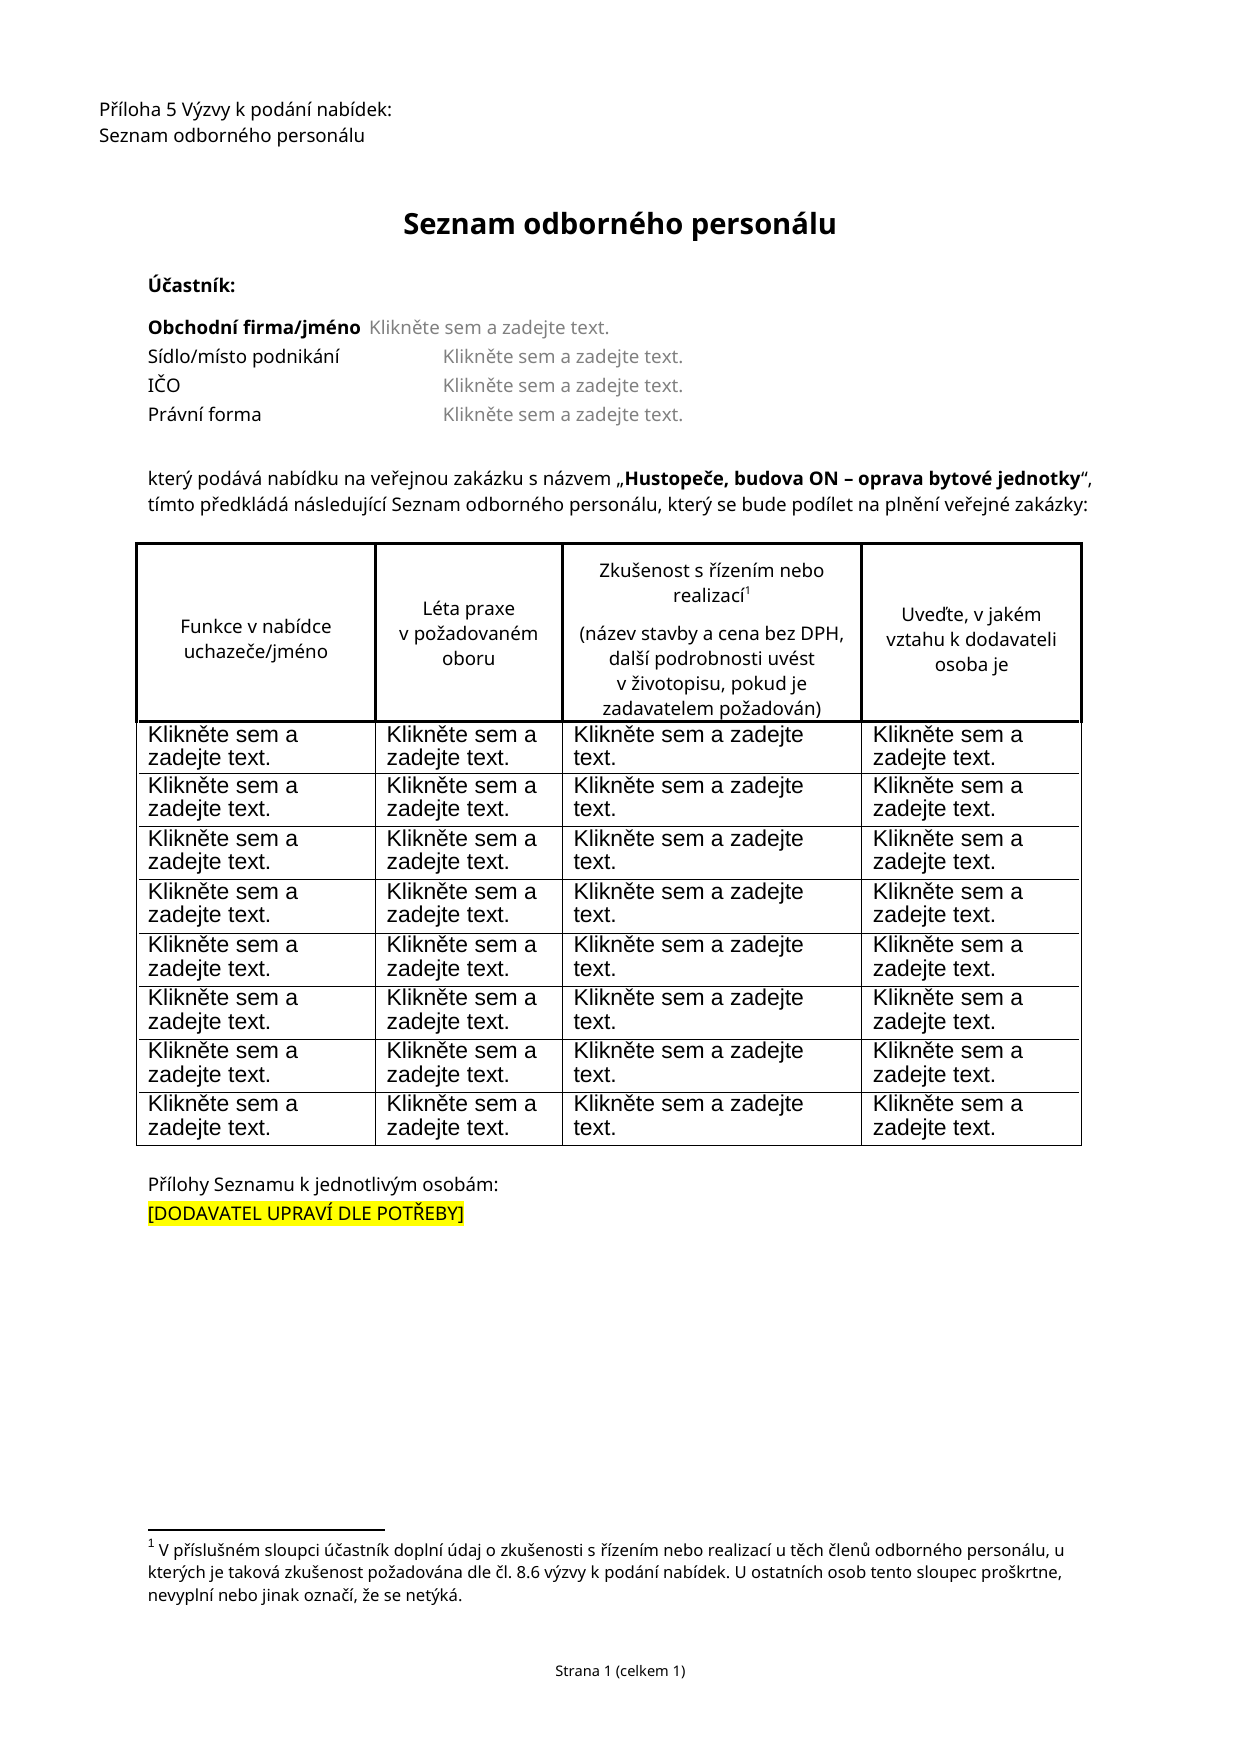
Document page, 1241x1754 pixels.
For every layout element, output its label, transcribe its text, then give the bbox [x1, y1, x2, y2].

text Obchodní firma/jméno [148, 311, 1093, 340]
table_header Zkušenost s řízením nebo realizací (název stavby a cena bez DPH, další podrobnosti uvést v životopisu, pokud je zadavatelem požadován) [564, 545, 860, 720]
text IČO [148, 369, 1093, 398]
text Sídlo/místo podnikání [148, 340, 1093, 369]
text který podává nabídku na veřejnou zakázku s názvem „Hustopeče, budova ON – oprava bytové jednotky“, tímto předkládá následující Seznam odborného personálu, který se bude podílet na plnění veřejné zakázky: [148, 465, 1093, 516]
table_header Uveďte, v jakém vztahu k dodavateli osoba je [863, 545, 1080, 720]
text [DODAVATEL UPRAVÍ DLE POTŘEBY] [148, 1197, 1092, 1226]
text Účastník: [148, 268, 1093, 299]
table_header Funkce v nabídce uchazeče/jméno [138, 545, 374, 720]
text Právní forma [148, 398, 1093, 427]
text Přílohy Seznamu k jednotlivým osobám: [148, 1172, 1093, 1197]
title Seznam odborného personálu [148, 203, 1093, 243]
table_header Léta praxe v požadovaném oboru [377, 545, 561, 720]
